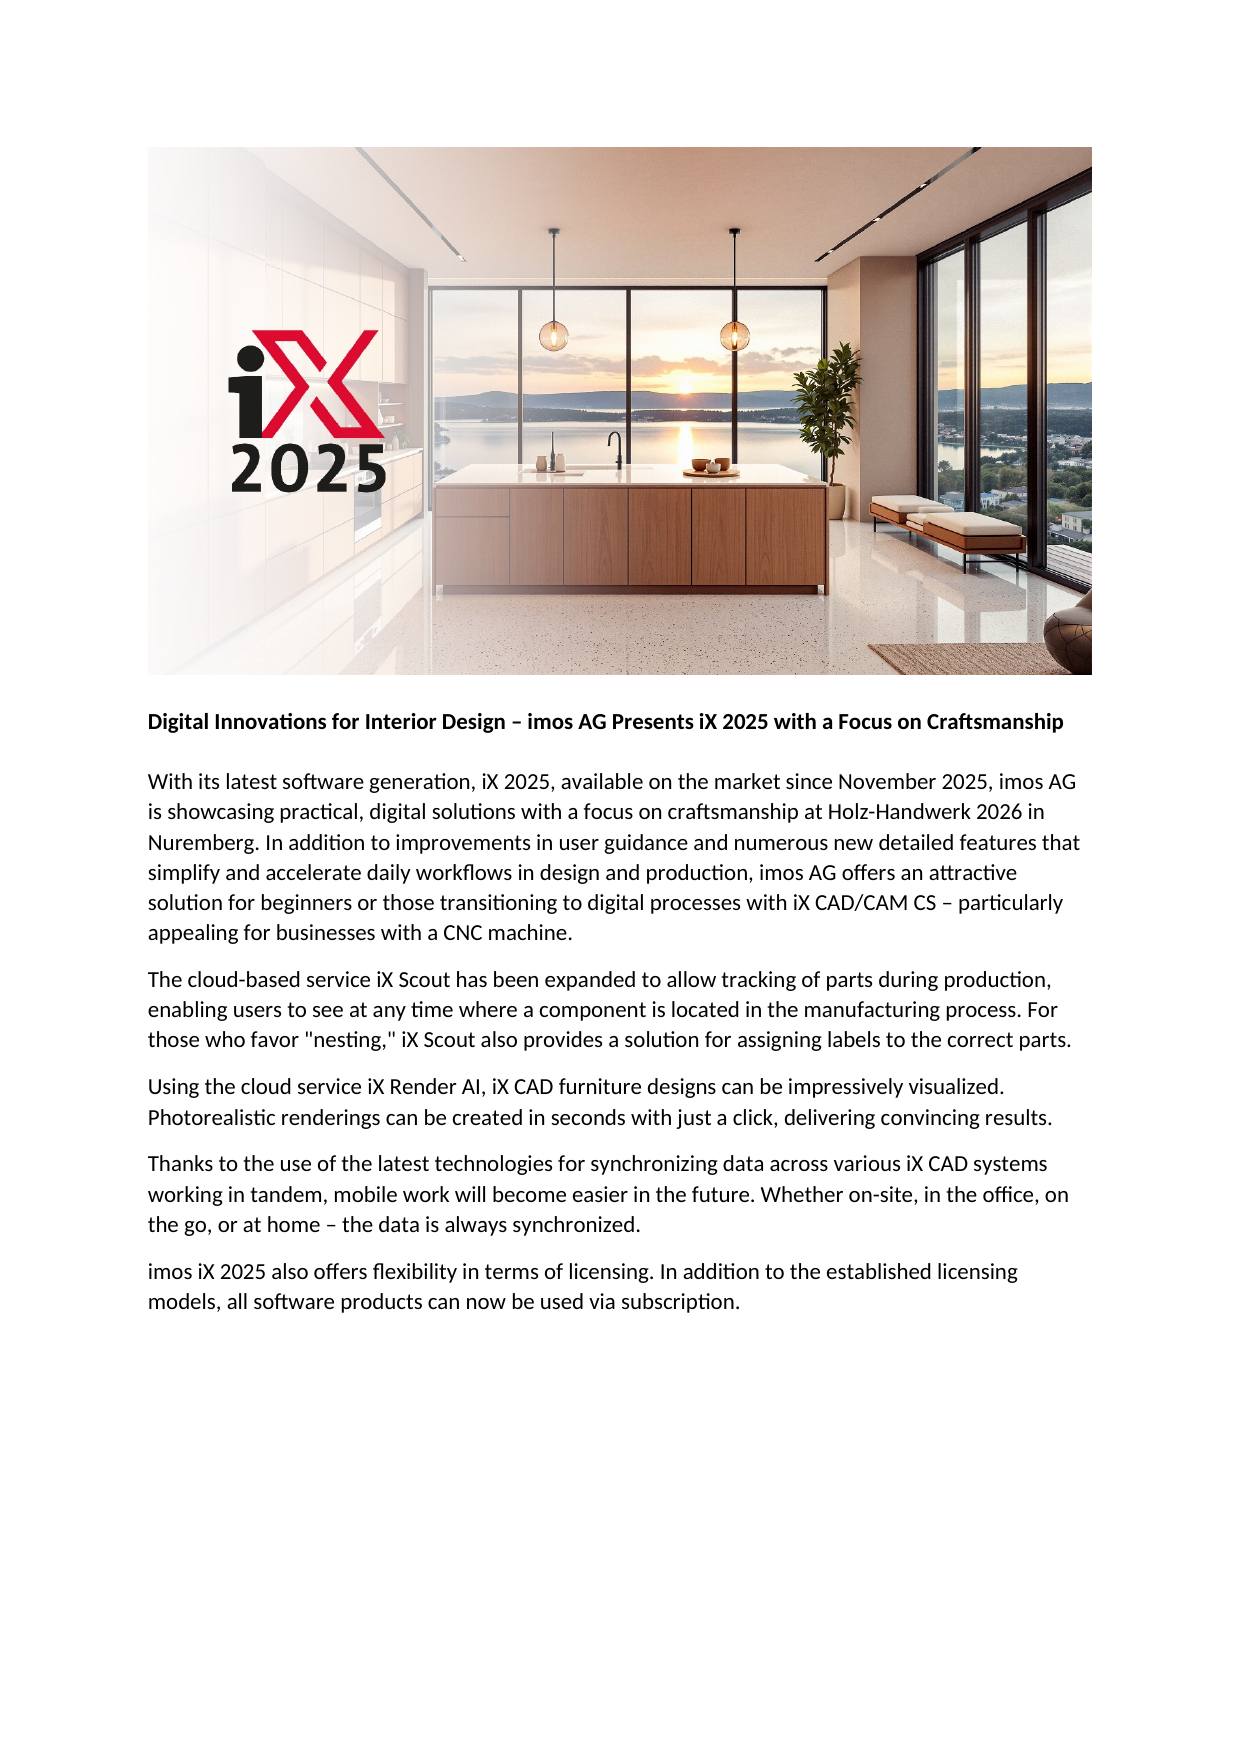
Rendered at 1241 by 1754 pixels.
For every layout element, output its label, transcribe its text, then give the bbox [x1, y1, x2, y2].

picture [147, 147, 1092, 675]
text Thanks to the use of the latest technologies for synchronizing data across various iX CAD systems working in tandem, mobile work will become easier in the future. Whether on-site, in the office, on the go, or at home – the data is always synchronized. [148, 1149, 1093, 1238]
text The cloud-based service iX Scout has been expanded to allow tracking of parts during production, enabling users to see at any time where a component is located in the manufacturing process. For those who favor "nesting," iX Scout also provides a solution for assigning labels to the correct parts. [148, 965, 1093, 1053]
text Using the cloud service iX Render AI, iX CAD furniture designs can be impressively visualized. Photorealistic renderings can be created in seconds with just a click, delivering convincing results. [148, 1072, 1093, 1131]
text imos iX 2025 also offers flexibility in terms of licensing. In addition to the established licensing models, all software products can now be used via subscription. [148, 1257, 1093, 1315]
